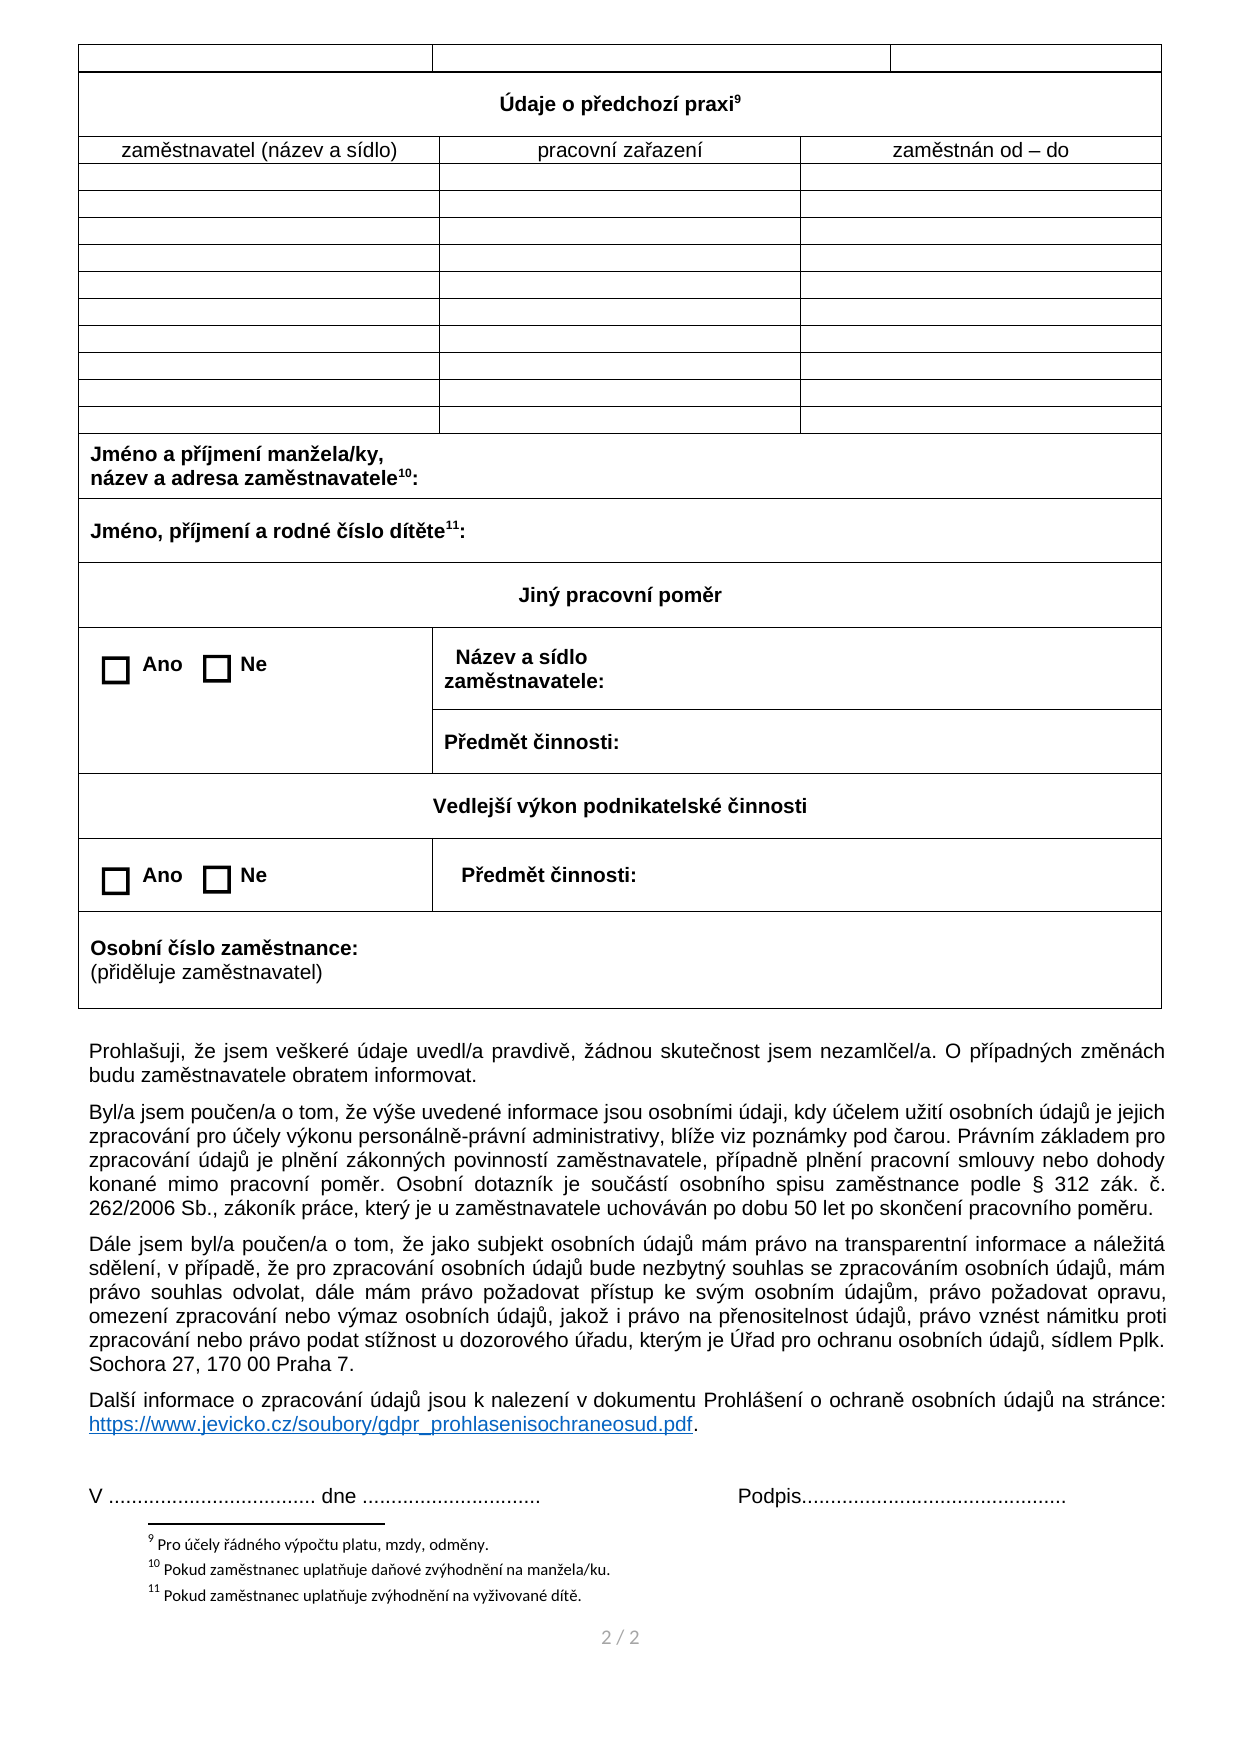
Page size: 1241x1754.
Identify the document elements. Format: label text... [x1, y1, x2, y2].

table_cell zaměstnavatel (název a sídlo) [79, 137, 439, 163]
table_cell [79, 380, 439, 406]
table_cell [801, 353, 1161, 379]
table_cell [440, 299, 800, 325]
table_cell [440, 272, 800, 298]
text Byl/a jsem poučen/a o tom, že výše uvedené informace jsou osobními údaji, kdy účelem užití osobních údajů je jejich zpracování pro účely výkonu personálně-právní administrativy, blíže viz poznámky pod čarou. Právním základem pro zpracování údajů je plnění zákonných povinností zaměstnavatele, případně plnění pracovní smlouvy nebo dohody konané mimo pracovní poměr. Osobní dotazník je součástí osobního spisu zaměstnance podle § 312 zák. č. 262/2006 Sb., zákoník práce, který je u zaměstnavatele uchováván po dobu 50 let po skončení pracovního poměru. [88, 1100, 1167, 1219]
table_cell [440, 353, 800, 379]
table_cell Ano Ne [79, 628, 432, 773]
text V .................................... dne ............................... Podpis.............................................. [88, 1484, 1167, 1508]
table_cell [433, 45, 890, 71]
table_cell [801, 326, 1161, 352]
table_cell [440, 380, 800, 406]
table_cell [440, 407, 800, 433]
table_cell [79, 407, 439, 433]
table_cell [801, 299, 1161, 325]
table_cell [79, 218, 439, 244]
table_cell Osobní číslo zaměstnance: (přiděluje zaměstnavatel) [79, 912, 1161, 1008]
table_cell [801, 380, 1161, 406]
table_cell [440, 245, 800, 271]
table_cell [79, 326, 439, 352]
table_cell [79, 164, 439, 190]
table_cell [440, 218, 800, 244]
table_cell zaměstnán od – do [801, 137, 1161, 163]
table_cell [440, 191, 800, 217]
table_cell Jméno, příjmení a rodné číslo dítěte: [79, 499, 1161, 562]
table_cell [79, 245, 439, 271]
table_cell Jméno a příjmení manžela/ky, název a adresa zaměstnavatele: [79, 434, 1161, 498]
table_cell [79, 45, 432, 71]
table_cell Předmět činnosti: [433, 710, 1161, 773]
table_cell [440, 164, 800, 190]
table_cell Ano Ne [79, 839, 432, 911]
table_cell [79, 191, 439, 217]
table_cell Jiný pracovní poměr [79, 563, 1161, 627]
table_cell Předmět činnosti: [433, 839, 1161, 911]
table_cell [79, 299, 439, 325]
table_cell [801, 164, 1161, 190]
table_cell [801, 245, 1161, 271]
table_cell [79, 353, 439, 379]
text Další informace o zpracování údajů jsou k nalezení v dokumentu Prohlášení o ochraně osobních údajů na stránce: https://www.jevicko.cz/soubory/gdpr_prohlasenisochraneosud.pdf. [88, 1388, 1167, 1436]
table_cell pracovní zařazení [440, 137, 800, 163]
table_cell [891, 45, 1161, 71]
text Dále jsem byl/a poučen/a o tom, že jako subjekt osobních údajů mám právo na transparentní informace a náležitá sdělení, v případě, že pro zpracování osobních údajů bude nezbytný souhlas se zpracováním osobních údajů, mám právo souhlas odvolat, dále mám právo požadovat přístup ke svým osobním údajům, právo požadovat opravu, omezení zpracování nebo výmaz osobních údajů, jakož i právo na přenositelnost údajů, právo vznést námitku proti zpracování nebo právo podat stížnost u dozorového úřadu, kterým je Úřad pro ochranu osobních údajů, sídlem Pplk. Sochora 27, 170 00 Praha 7. [88, 1232, 1167, 1376]
table_cell [801, 218, 1161, 244]
table_cell [801, 191, 1161, 217]
table_cell Název a sídlo zaměstnavatele: [433, 628, 1161, 709]
text Prohlašuji, že jsem veškeré údaje uvedl/a pravdivě, žádnou skutečnost jsem nezamlčel/a. O případných změnách budu zaměstnavatele obratem informovat. [88, 1039, 1167, 1087]
table_cell [440, 326, 800, 352]
table_cell [801, 272, 1161, 298]
table_cell [801, 407, 1161, 433]
table_cell [79, 272, 439, 298]
table_cell Vedlejší výkon podnikatelské činnosti [79, 774, 1161, 838]
table_cell Údaje o předchozí praxi [79, 73, 1161, 136]
